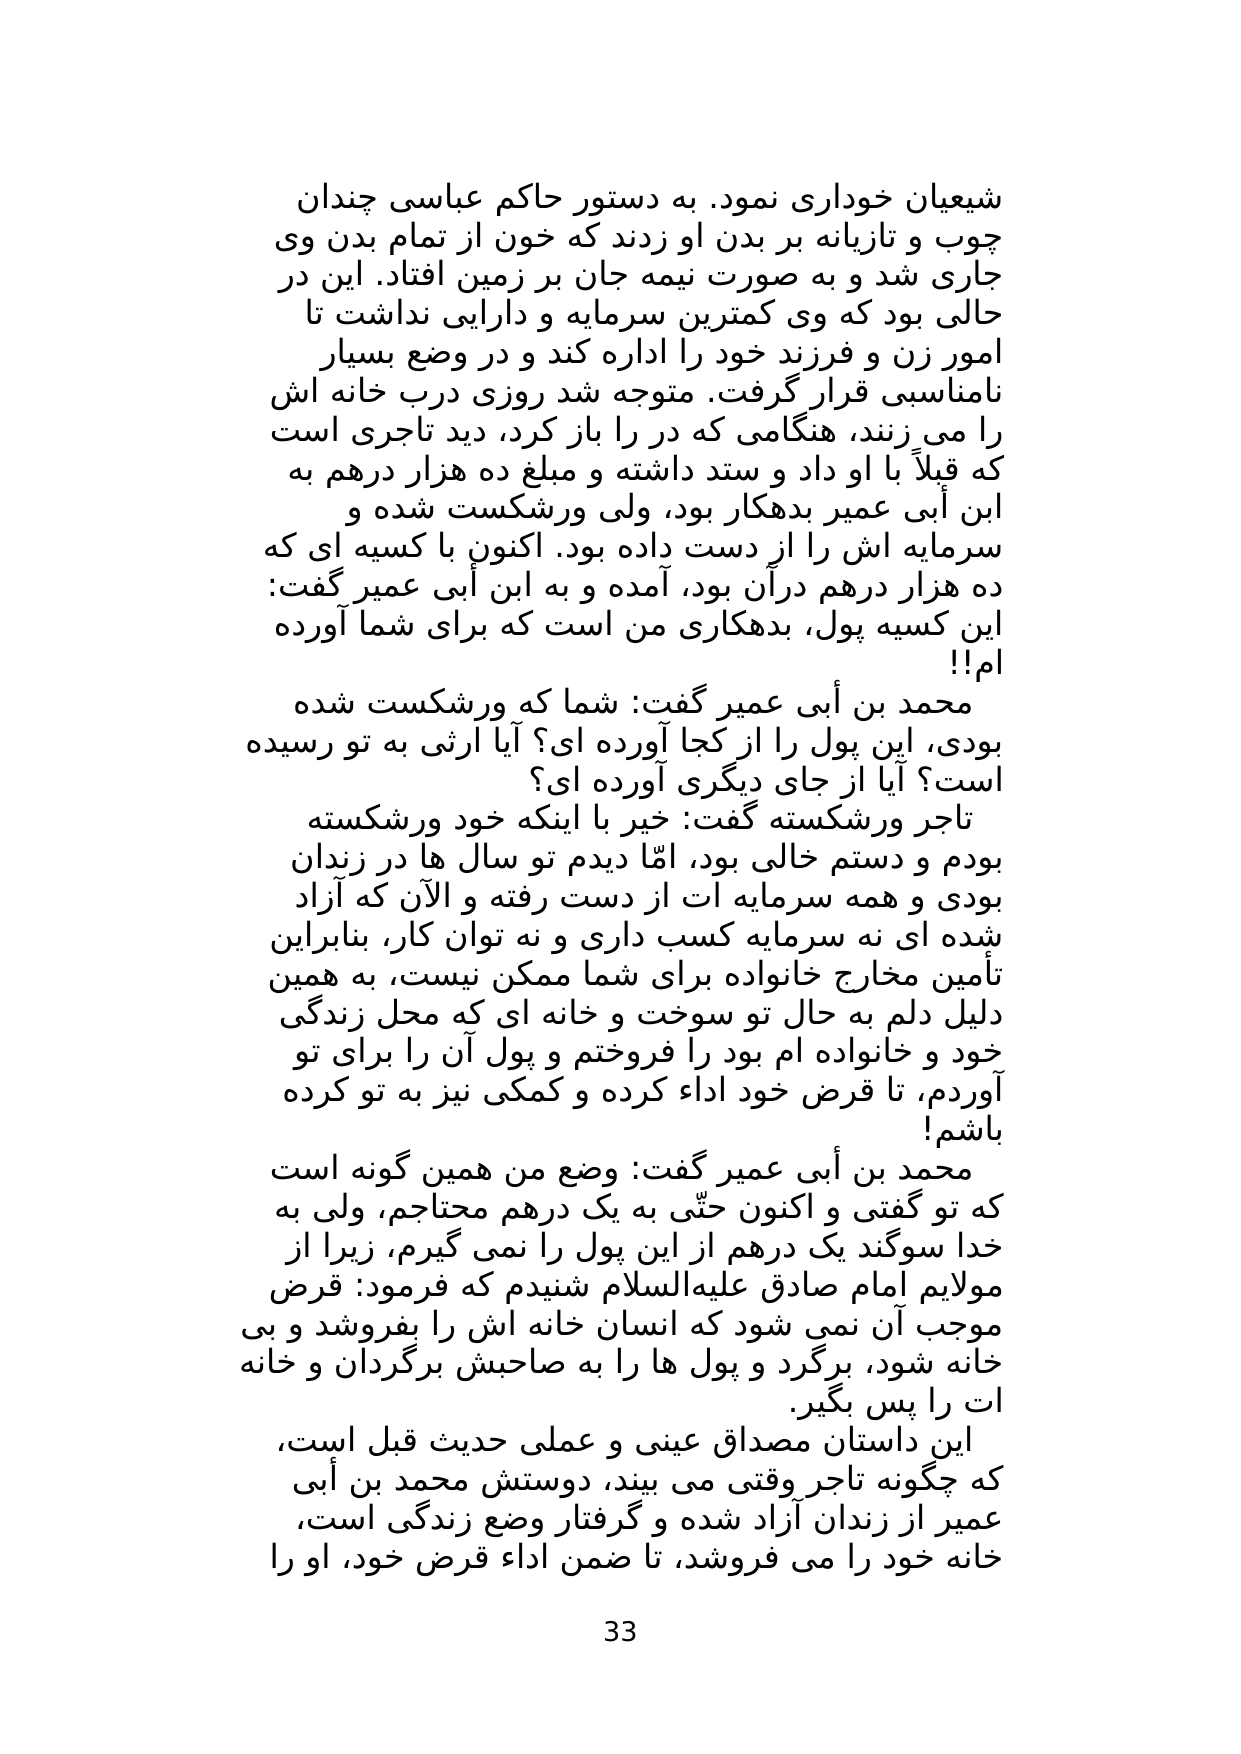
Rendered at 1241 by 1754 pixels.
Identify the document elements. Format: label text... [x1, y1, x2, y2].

text محمد بن أبی عمیر گفت: شما که ورشکست شده بودی، این پول را از کجا آورده ای؟ آیا ارثی به تو رسیده است؟ آیا از جای دیگری آورده ای؟ [236, 682, 1004, 799]
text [236, 1421, 1004, 1576]
text تاجر ورشکسته گفت: خیر با اینکه خود ورشکسته بودم و دستم خالی بود، امّا دیدم تو سال ها در زندان بودی و همه سرمایه ات از دست رفته و الآن که آزاد شده ای نه سرمایه کسب داری و نه توان کار، بنابراین تأمین مخارج خانواده برای شما ممکن نیست، به همین دلیل دلم به حال تو سوخت و خانه ای که محل زندگی خود و خانواده ام بود را فروختم و پول آن را برای تو آوردم، تا قرض خود اداء کرده و کمکی نیز به تو کرده باشم! [236, 799, 1004, 1148]
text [236, 177, 1004, 682]
text محمد بن أبی عمیر گفت: وضع من همین گونه است که تو گفتی و اکنون حتّی به یک درهم محتاجم، ولی به خدا سوگند یک درهم از این پول را نمی گیرم، زیرا از مولایم امام صادق عليه‌السلام شنیدم که فرمود: قرض موجب آن نمی شود که انسان خانه اش را بفروشد و بی خانه شود، برگرد و پول ها را به صاحبش برگردان و خانه ات را پس بگیر. [236, 1148, 1004, 1421]
